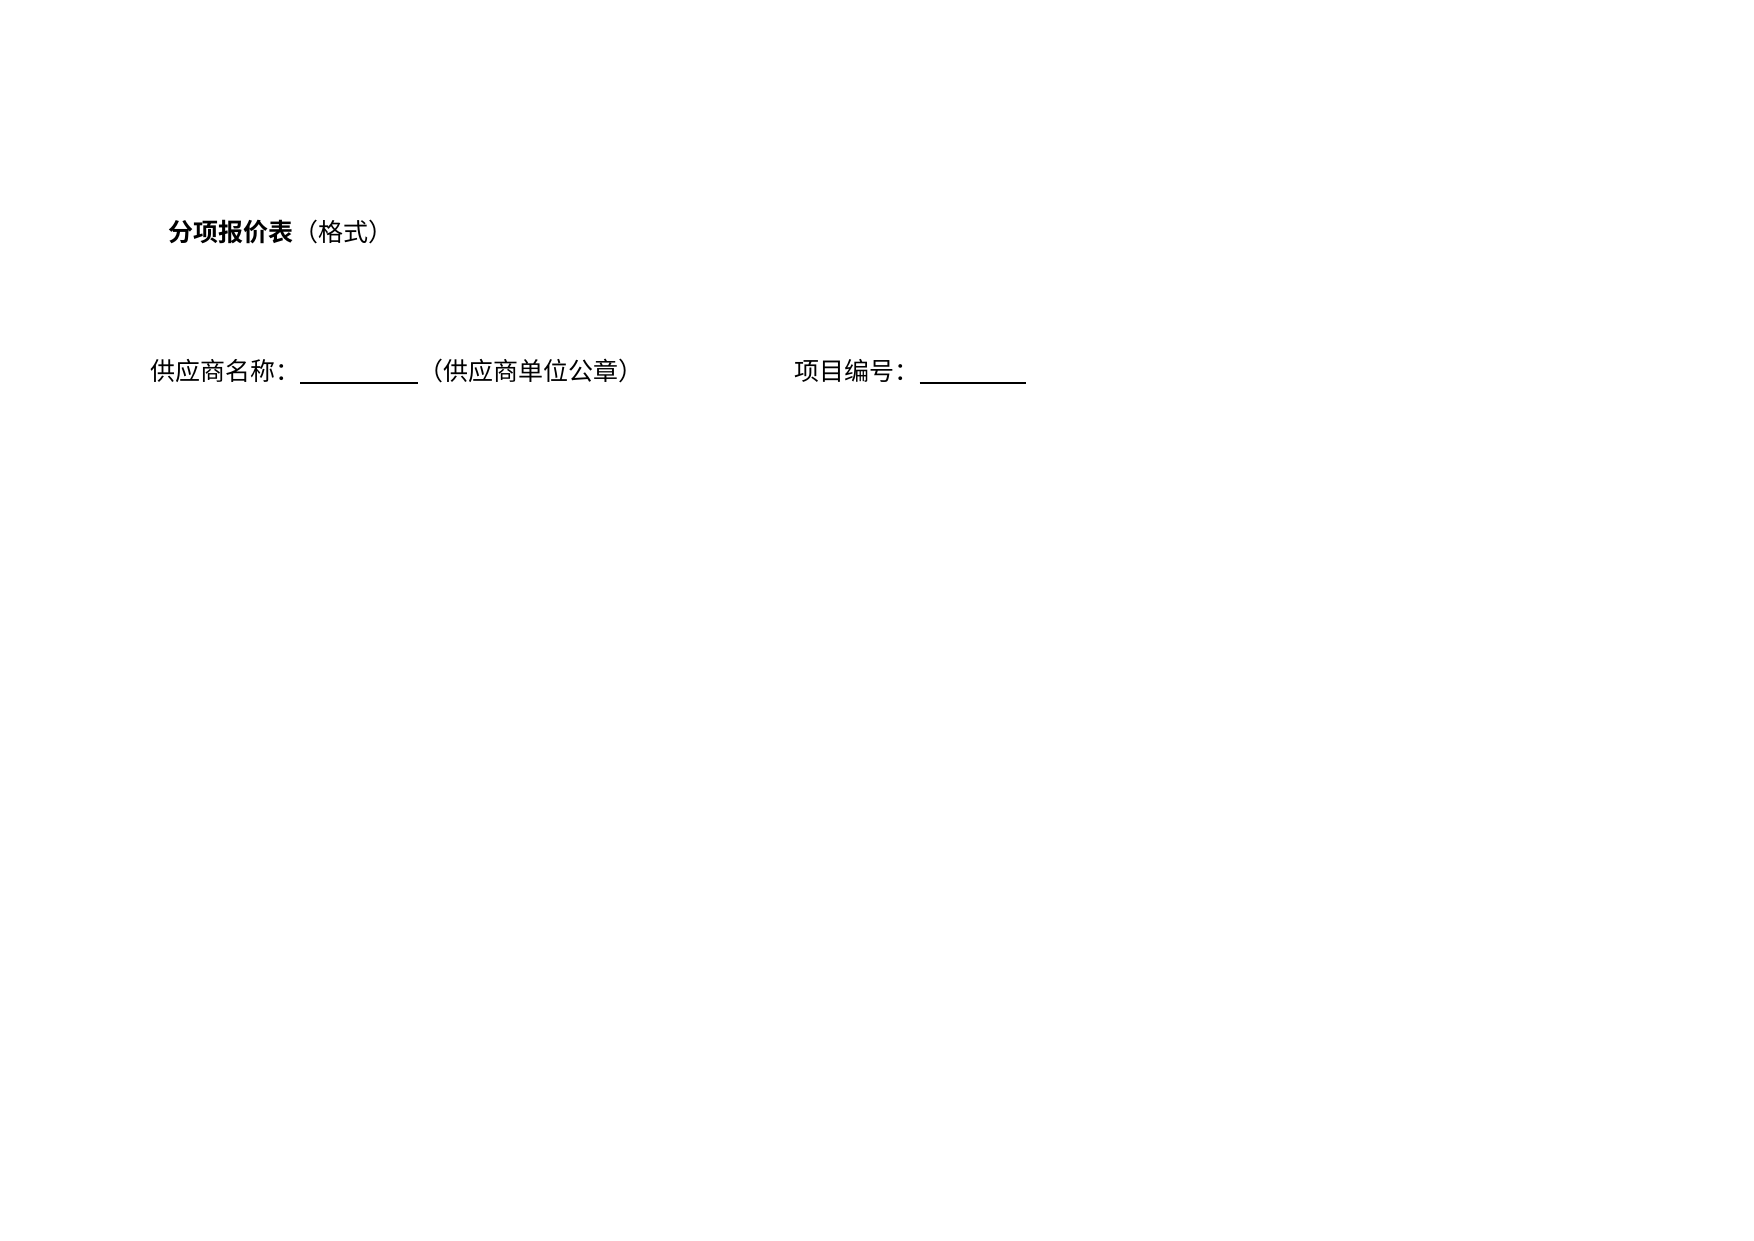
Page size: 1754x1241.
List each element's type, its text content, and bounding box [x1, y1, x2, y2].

text 供应商名称： （供应商单位公章） 项目编号： [150, 337, 1604, 402]
text 分项报价表（格式） [150, 198, 1604, 263]
